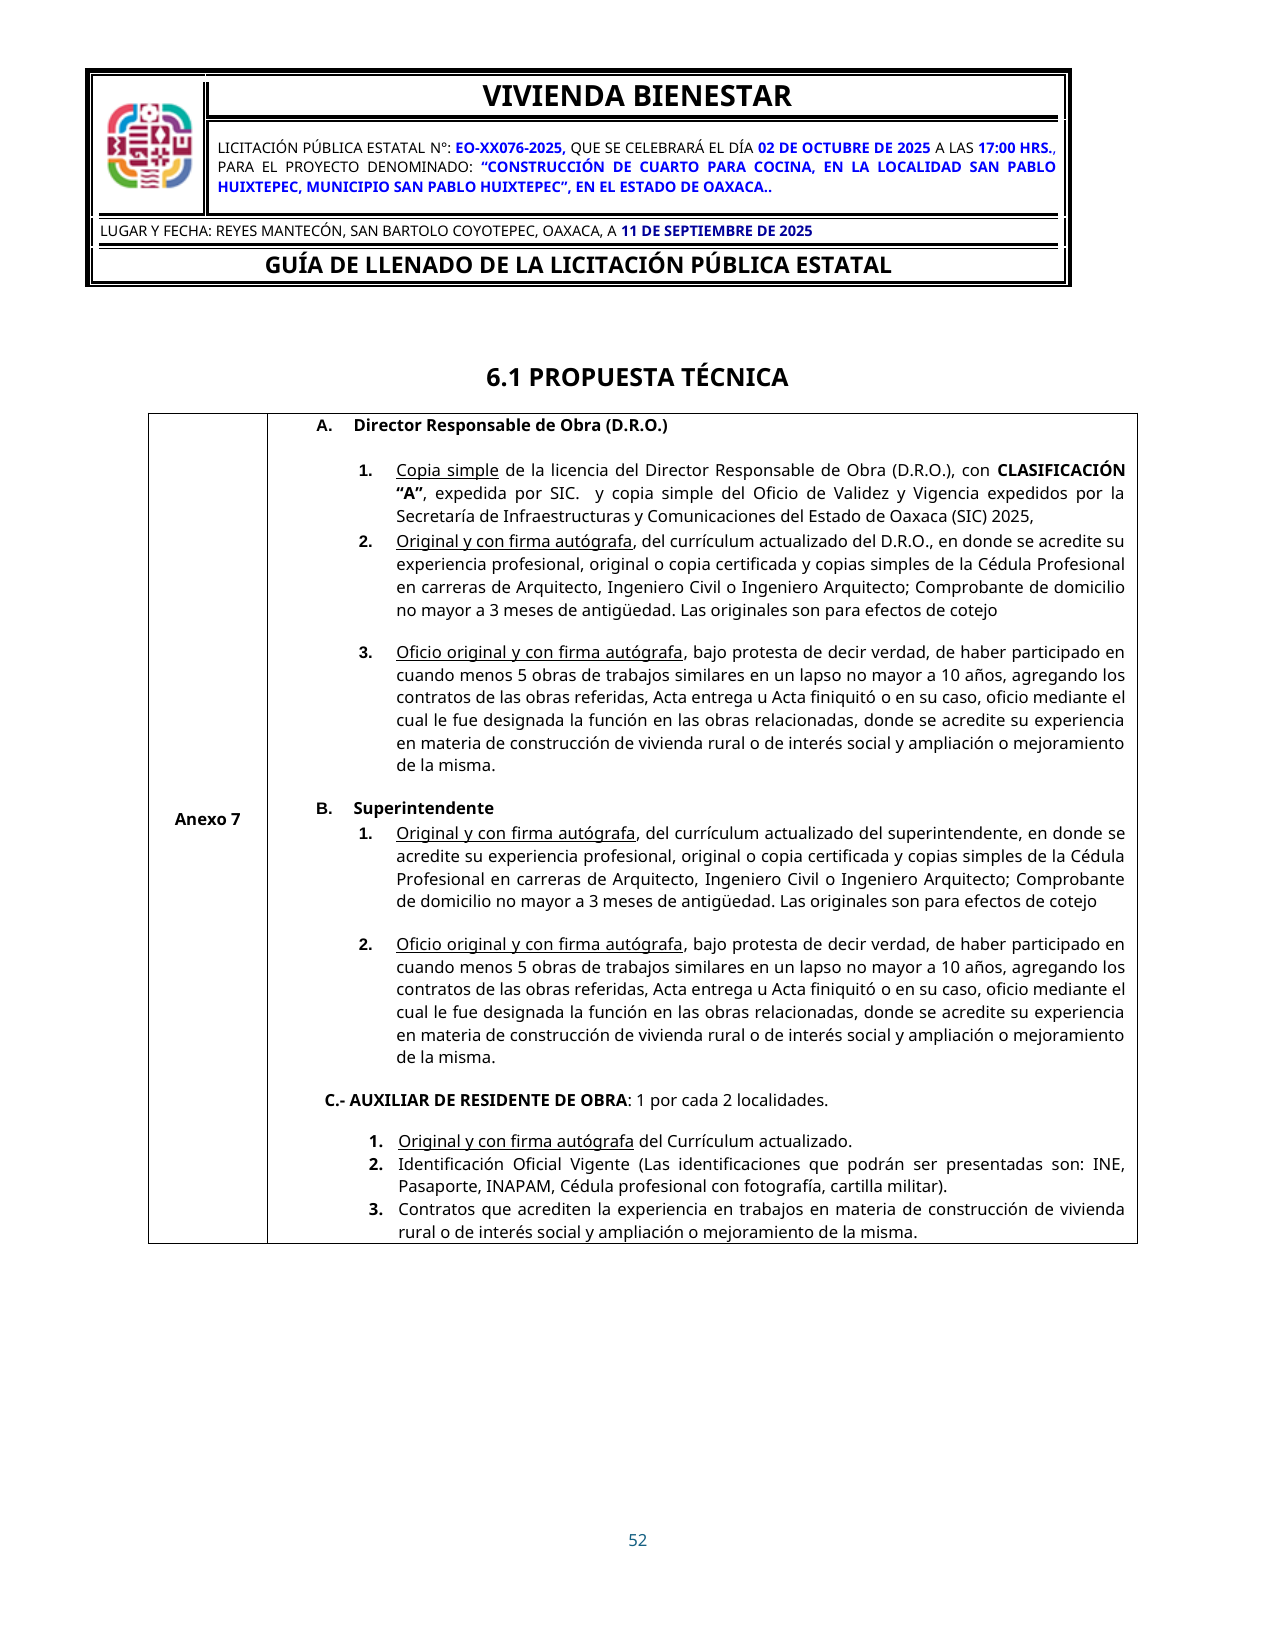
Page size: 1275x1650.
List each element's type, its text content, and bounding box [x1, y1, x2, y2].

text 6.1 PROPUESTA TÉCNICA [148, 359, 1127, 393]
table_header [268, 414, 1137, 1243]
picture [96, 95, 203, 194]
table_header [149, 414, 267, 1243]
